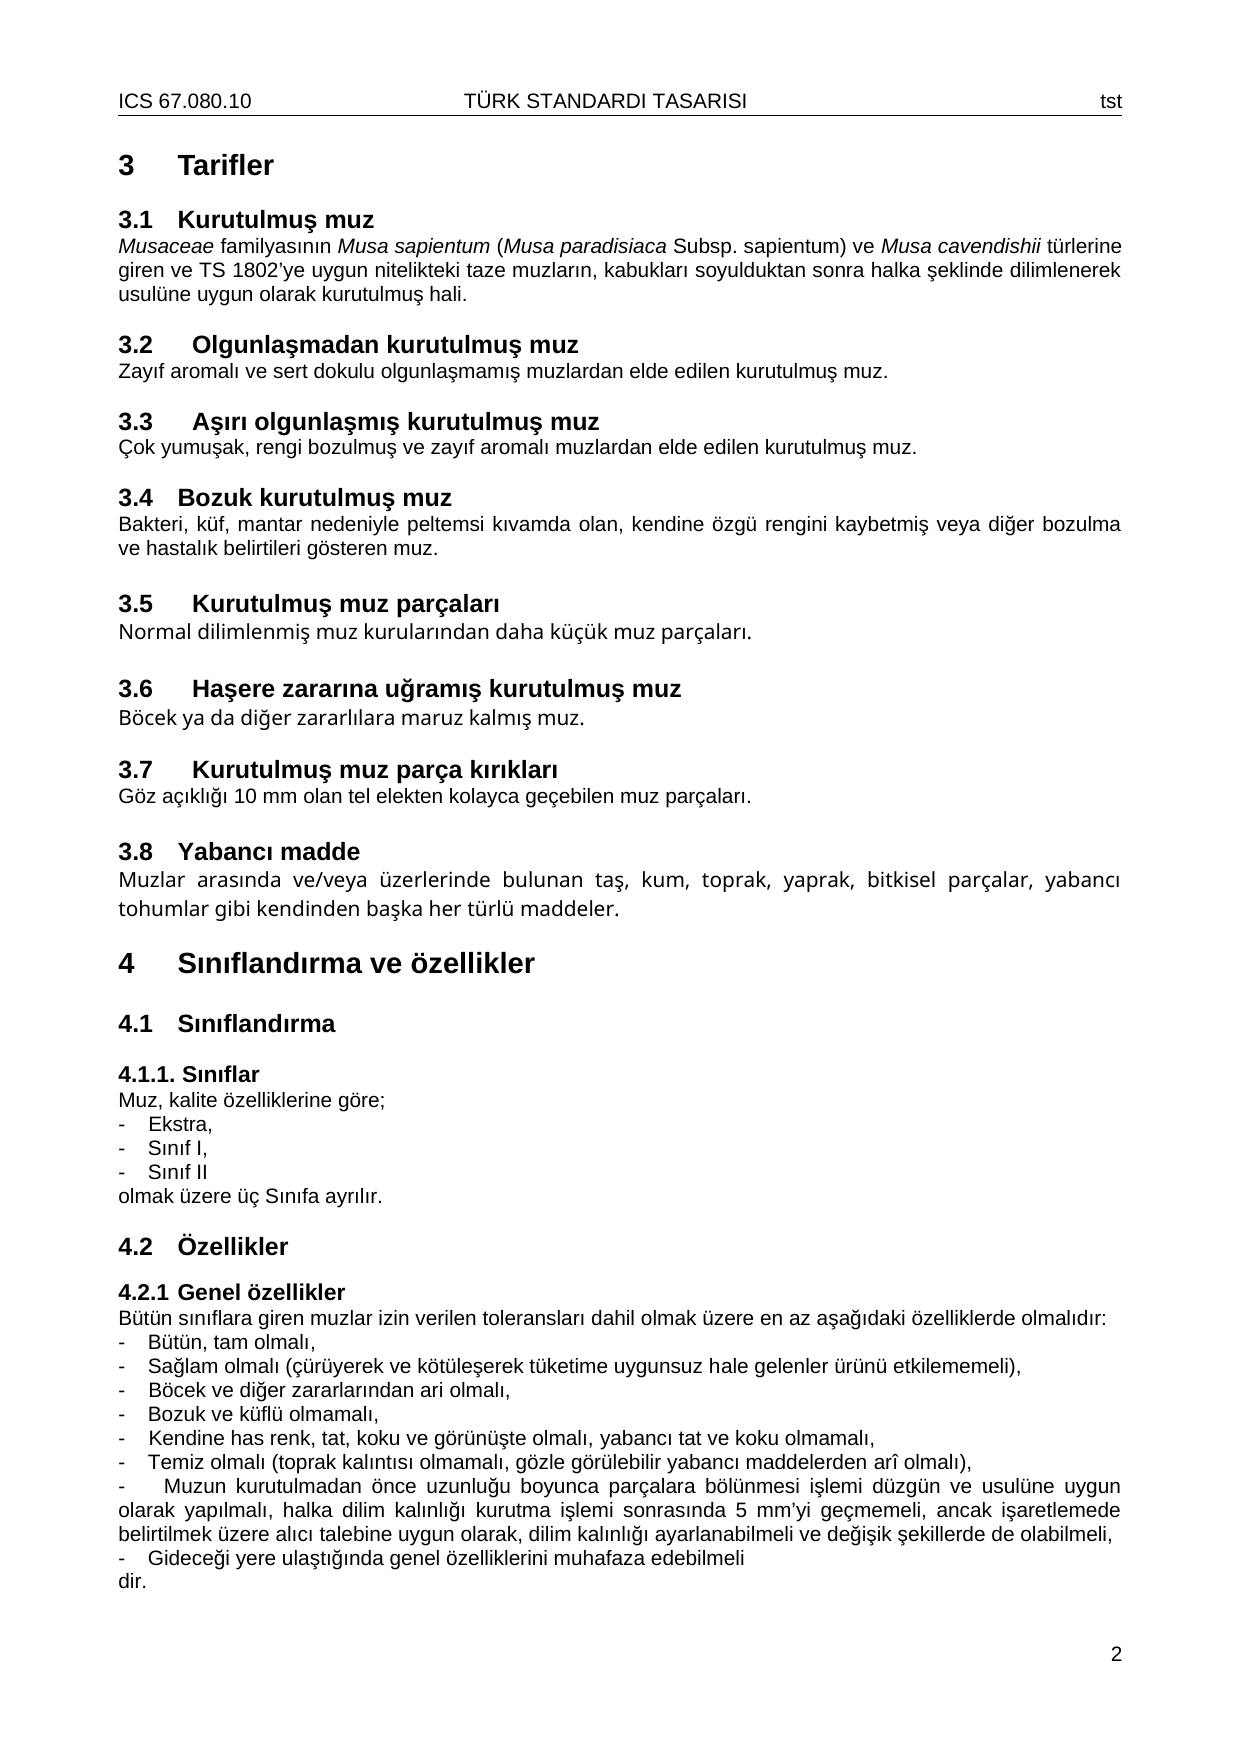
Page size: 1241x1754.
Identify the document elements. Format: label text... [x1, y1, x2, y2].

text - Muzun kurutulmadan önce uzunluğu boyunca parçalara bölünmesi işlemi düzgün ve usulüne uygun olarak yapılmalı, halka dilim kalınlığı kurutma işlemi sonrasında 5 mm’yi geçmemeli, ancak işaretlemede belirtilmek üzere alıcı talebine uygun olarak, dilim kalınlığı ayarlanabilmeli ve değişik şekillerde de olabilmeli, [118, 1473, 1122, 1545]
subtitle 4.2.1 Genel özellikler [118, 1279, 1122, 1306]
text - Sınıf II [118, 1159, 1122, 1183]
subtitle 3.4 Bozuk kurutulmuş muz [118, 483, 1122, 512]
text Muz, kalite özelliklerine göre; [118, 1088, 1122, 1112]
text Böcek ya da diğer zararlılara maruz kalmış muz. [118, 703, 1122, 731]
text - Bütün, tam olmalı, [118, 1330, 1122, 1354]
text Göz açıklığı 10 mm olan tel elekten kolayca geçebilen muz parçaları. [118, 784, 1122, 808]
text Çok yumuşak, rengi bozulmuş ve zayıf aromalı muzlardan elde edilen kurutulmuş muz. [118, 435, 1122, 459]
text 4.1.1. Sınıflar [118, 1061, 1122, 1088]
text Zayıf aromalı ve sert dokulu olgunlaşmamış muzlardan elde edilen kurutulmuş muz. [118, 358, 1122, 382]
text - Böcek ve diğer zararlarından ari olmalı, [118, 1378, 1122, 1402]
subtitle 3.1 Kurutulmuş muz [118, 205, 1122, 234]
text Normal dilimlenmiş muz kurularından daha küçük muz parçaları. [118, 617, 1122, 646]
text 3.6 Haşere zararına uğramış kurutulmuş muz [118, 674, 1122, 703]
text olmak üzere üç Sınıfa ayrılır. [118, 1183, 1122, 1207]
text Bakteri, küf, mantar nedeniyle peltemsi kıvamda olan, kendine özgü rengini kaybetmiş veya diğer bozulma ve hastalık belirtileri gösteren muz. [118, 512, 1122, 560]
subtitle 4.2 Özellikler [118, 1231, 1122, 1260]
text 3.7 Kurutulmuş muz parça kırıkları [118, 755, 1122, 784]
subtitle 3 Tarifler [118, 148, 1122, 181]
text Muzlar arasında ve/veya üzerlerinde bulunan taş, kum, toprak, yaprak, bitkisel parçalar, yabancı tohumlar gibi kendinden başka her türlü maddeler. [118, 866, 1122, 922]
subtitle 4.1 Sınıflandırma [118, 1009, 1122, 1037]
text Bütün sınıflara giren muzlar izin verilen toleransları dahil olmak üzere en az aşağıdaki özelliklerde olmalıdır: [118, 1306, 1122, 1330]
subtitle 3.8 Yabancı madde [118, 837, 1122, 866]
text 3.3 Aşırı olgunlaşmış kurutulmuş muz [118, 406, 1122, 435]
text - Sağlam olmalı (çürüyerek ve kötüleşerek tüketime uygunsuz hale gelenler ürünü etkilememeli), [118, 1354, 1122, 1378]
text - Bozuk ve küflü olmamalı, [118, 1402, 1122, 1426]
text Musaceae familyasının Musa sapientum (Musa paradisiaca Subsp. sapientum) ve Musa cavendishii türlerine giren ve TS 1802’ye uygun nitelikteki taze muzların, kabukları soyulduktan sonra halka şeklinde dilimlenerek usulüne uygun olarak kurutulmuş hali. [118, 234, 1122, 306]
text - Ekstra, [118, 1112, 1122, 1136]
subtitle 4 Sınıflandırma ve özellikler [118, 946, 1122, 980]
text - Kendine has renk, tat, koku ve görünüşte olmalı, yabancı tat ve koku olmamalı, [118, 1426, 1122, 1449]
text - Sınıf I, [118, 1136, 1122, 1159]
text 3.5 Kurutulmuş muz parçaları [118, 588, 1122, 617]
text - Temiz olmalı (toprak kalıntısı olmamalı, gözle görülebilir yabancı maddelerden arî olmalı), [118, 1449, 1122, 1473]
text - Gideceği yere ulaştığında genel özelliklerini muhafaza edebilmeli [118, 1545, 1122, 1569]
text dir. [118, 1569, 1122, 1593]
text 3.2 Olgunlaşmadan kurutulmuş muz [118, 330, 1122, 358]
